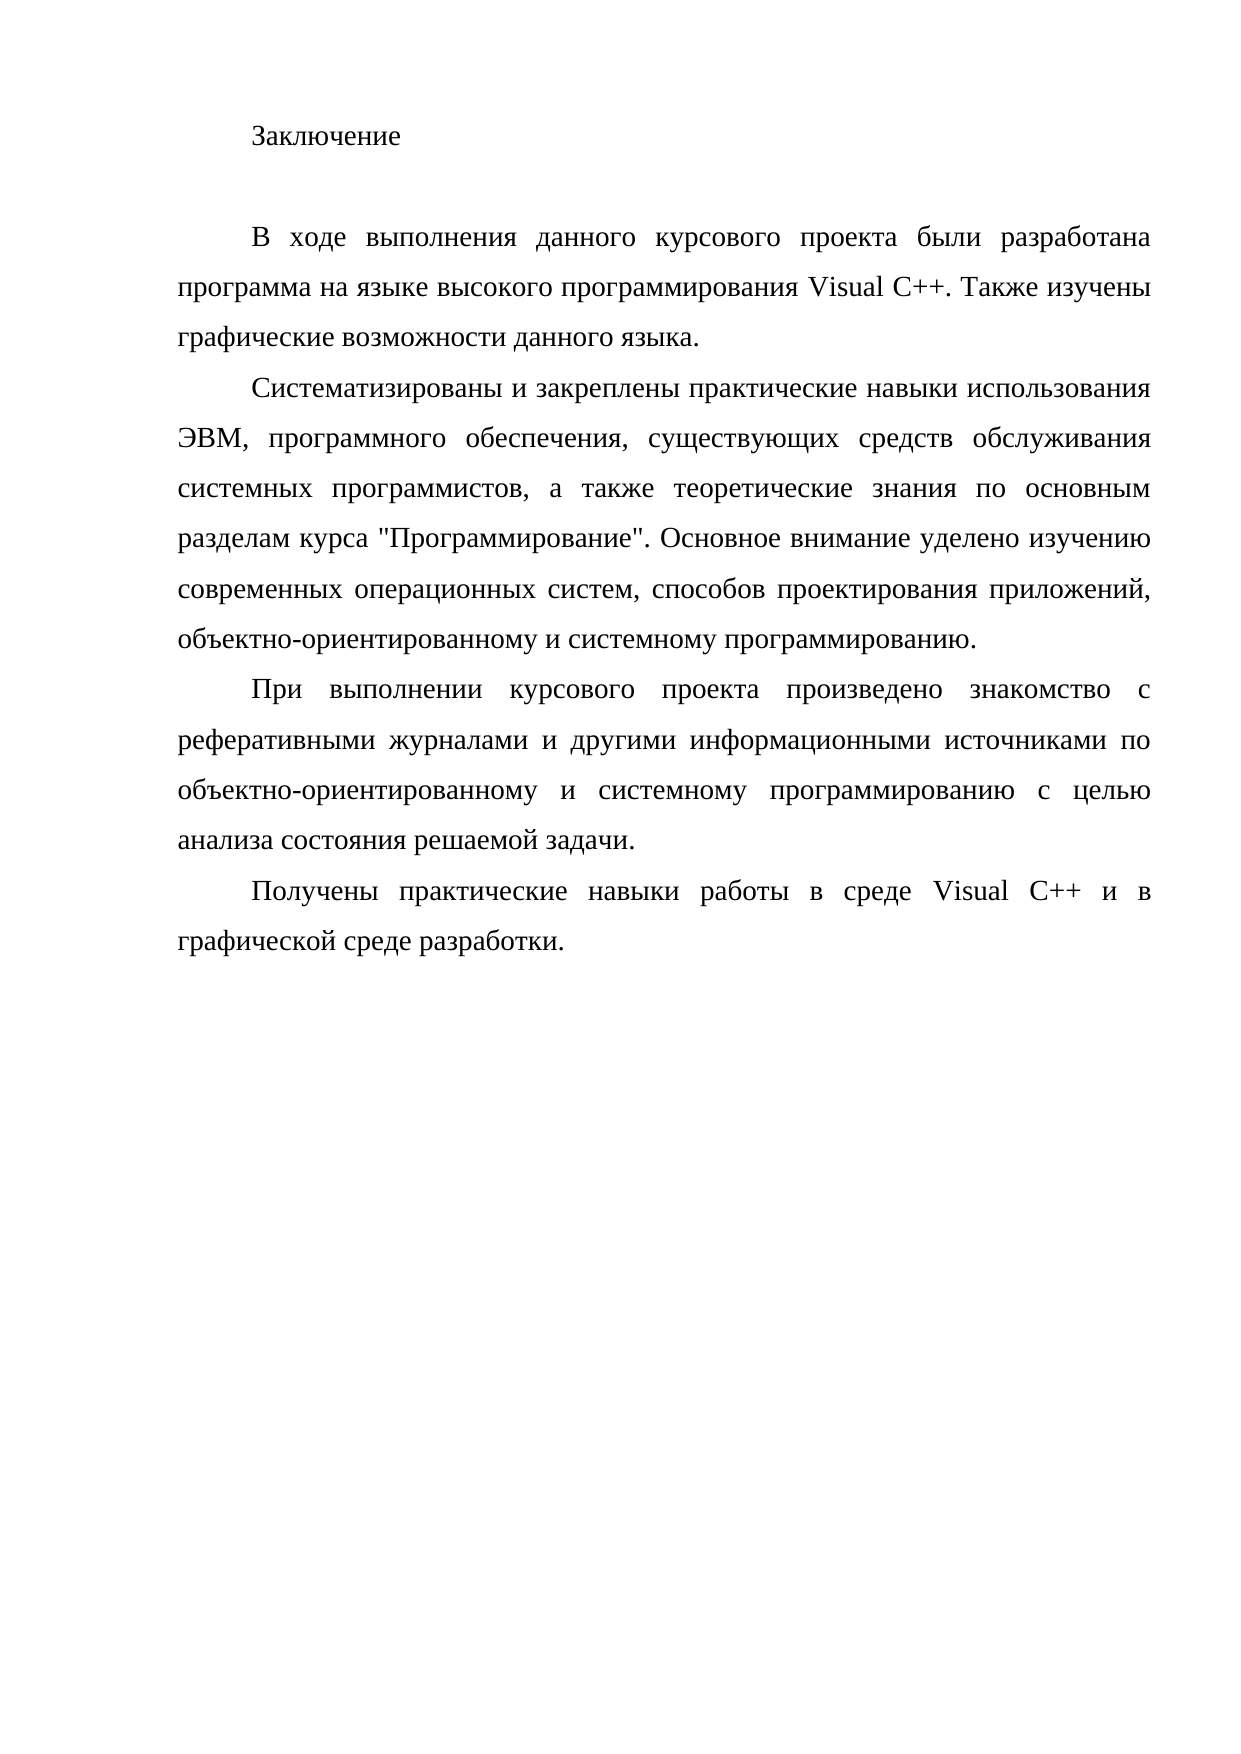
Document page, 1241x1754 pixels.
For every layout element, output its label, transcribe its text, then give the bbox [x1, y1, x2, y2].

text Получены практические навыки работы в среде Visual C++ и в графической среде разработки. [177, 873, 1152, 957]
text При выполнении курсового проекта произведено знакомство с реферативными журналами и другими информационными источниками по объектно-ориентированному и системному программированию с целью анализа состояния решаемой задачи. [177, 672, 1152, 856]
text Заключение [177, 118, 1152, 152]
text Систематизированы и закреплены практические навыки использования ЭВМ, программного обеспечения, существующих средств обслуживания системных программистов, а также теоретические знания по основным разделам курса "Программирование". Основное внимание уделено изучению современных операционных систем, способов проектирования приложений, объектно-ориентированному и системному программированию. [177, 370, 1152, 655]
text В ходе выполнения данного курсового проекта были разработана программа на языке высокого программирования Visual C++. Также изучены графические возможности данного языка. [177, 219, 1152, 353]
